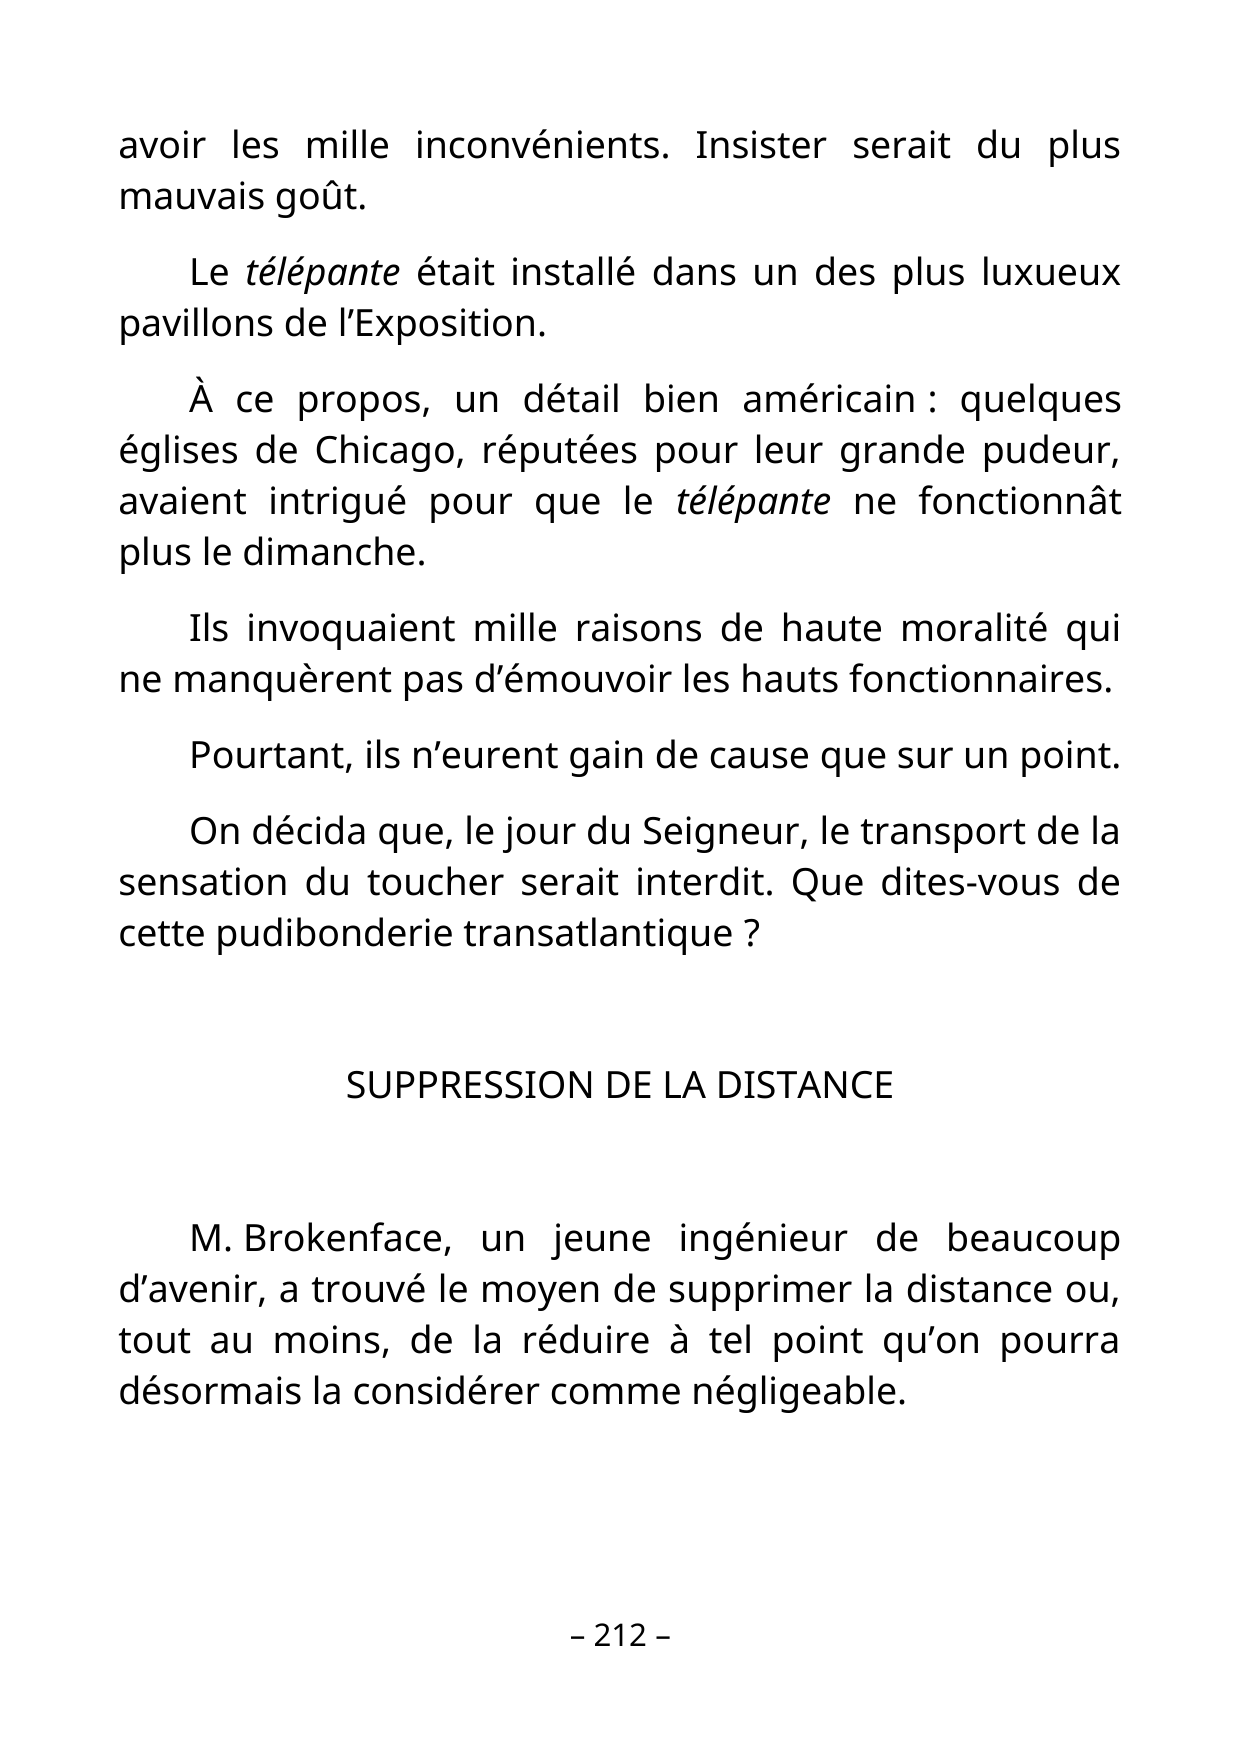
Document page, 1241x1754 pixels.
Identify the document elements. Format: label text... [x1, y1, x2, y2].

text Ils invoquaient mille raisons de haute moralité qui ne manquèrent pas d’émouvoir les hauts fonctionnaires. [118, 601, 1122, 703]
text Le télépante était installé dans un des plus luxueux pavillons de l’Exposition. [118, 245, 1122, 347]
text SUPPRESSION DE LA DISTANCE [118, 1059, 1122, 1110]
text M. Brokenface, un jeune ingénieur de beaucoup d’avenir, a trouvé le moyen de supprimer la distance ou, tout au moins, de la réduire à tel point qu’on pourra désormais la considérer comme négligeable. [118, 1211, 1122, 1415]
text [118, 118, 1122, 220]
text À ce propos, un détail bien américain : quelques églises de Chicago, réputées pour leur grande pudeur, avaient intrigué pour que le télépante ne fonctionnât plus le dimanche. [118, 372, 1122, 576]
text On décida que, le jour du Seigneur, le transport de la sensation du toucher serait interdit. Que dites-vous de cette pudibonderie transatlantique ? [118, 804, 1122, 958]
text Pourtant, ils n’eurent gain de cause que sur un point. [118, 728, 1122, 779]
